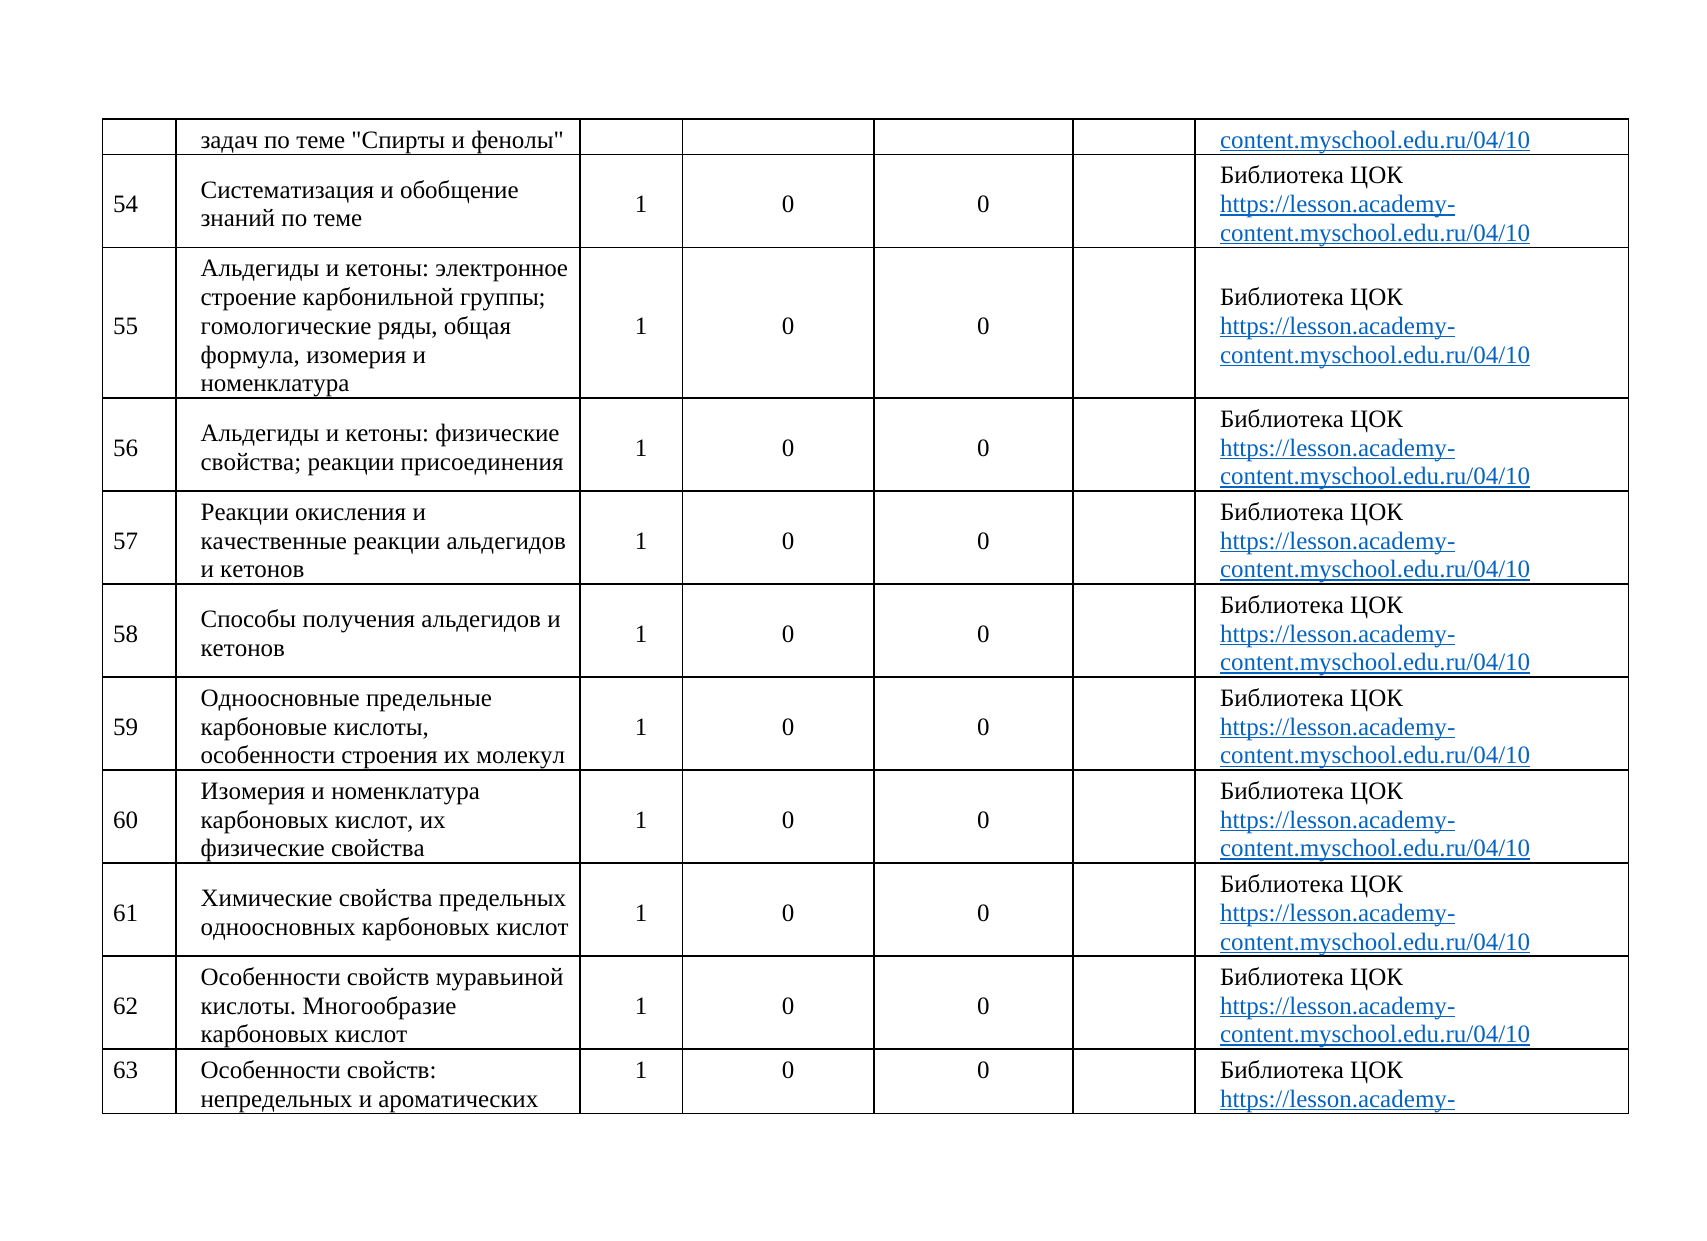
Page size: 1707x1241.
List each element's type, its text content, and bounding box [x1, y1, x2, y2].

table_cell 1 [581, 678, 682, 769]
table_cell [1074, 678, 1194, 769]
table_cell 54 [103, 155, 175, 247]
table_cell 1 [581, 1050, 682, 1113]
table_cell 58 [103, 585, 175, 676]
table_cell Альдегиды и кетоны: физические свойства; реакции присоединения [177, 399, 579, 490]
table_cell 0 [683, 120, 873, 154]
table_cell Особенности свойств муравьиной кислоты. Многообразие карбоновых кислот [177, 957, 579, 1048]
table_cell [1196, 120, 1628, 154]
table_cell 0 [875, 492, 1072, 583]
table_cell 57 [103, 492, 175, 583]
table_cell Библиотека ЦОК https://lesson.academy-content.myschool.edu.ru/04/10 [1196, 585, 1628, 676]
table_cell 55 [103, 248, 175, 397]
table_cell 1 [581, 155, 682, 247]
table_cell 1 [581, 585, 682, 676]
table_cell Библиотека ЦОК https://lesson.academy-content.myschool.edu.ru/04/10 [1196, 771, 1628, 862]
table_cell 1 [581, 864, 682, 955]
table_cell 60 [103, 771, 175, 862]
table_cell 0 [683, 248, 873, 397]
table_cell 1 [581, 248, 682, 397]
table_cell Библиотека ЦОК https://lesson.academy-content.myschool.edu.ru/04/10 [1196, 399, 1628, 490]
table_cell [1074, 399, 1194, 490]
table_cell [1074, 248, 1194, 397]
table_cell 1 [581, 492, 682, 583]
table_cell 0 [683, 957, 873, 1048]
table_cell [1074, 771, 1194, 862]
table_cell 0 [683, 864, 873, 955]
table_cell [1074, 120, 1194, 154]
table_cell Библиотека ЦОК https://lesson.academy-content.myschool.edu.ru/04/10 [1196, 248, 1628, 397]
table_cell 0 [683, 399, 873, 490]
table_cell 0 [683, 492, 873, 583]
table_cell 0 [683, 678, 873, 769]
table_cell [1074, 155, 1194, 247]
table_cell 0 [875, 957, 1072, 1048]
table_cell Альдегиды и кетоны: электронное строение карбонильной группы; гомологические ряды, общая формула, изомерия и номенклатура [177, 248, 579, 397]
table_cell 0 [875, 771, 1072, 862]
table_cell 53 [103, 120, 175, 154]
table_cell 0 [875, 1050, 1072, 1113]
table_cell 0 [875, 864, 1072, 955]
table_cell 56 [103, 399, 175, 490]
table_cell [1074, 864, 1194, 955]
table_cell 0 [875, 678, 1072, 769]
table_cell Библиотека ЦОК https://lesson.academy-content.myschool.edu.ru/04/10 [1196, 155, 1628, 247]
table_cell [1196, 1050, 1628, 1113]
table_cell 0 [875, 248, 1072, 397]
table_cell 63 [103, 1050, 175, 1113]
table_cell 0 [683, 155, 873, 247]
table_cell Библиотека ЦОК https://lesson.academy-content.myschool.edu.ru/04/10 [1196, 492, 1628, 583]
table_cell Библиотека ЦОК https://lesson.academy-content.myschool.edu.ru/04/10 [1196, 957, 1628, 1048]
table_cell Изомерия и номенклатура карбоновых кислот, их физические свойства [177, 771, 579, 862]
table_cell 59 [103, 678, 175, 769]
table_cell 0 [683, 771, 873, 862]
table_cell 1 [581, 957, 682, 1048]
table_cell 0 [875, 585, 1072, 676]
table_cell 62 [103, 957, 175, 1048]
table_cell Одноосновные предельные карбоновые кислоты, особенности строения их молекул [177, 678, 579, 769]
table_cell Библиотека ЦОК https://lesson.academy-content.myschool.edu.ru/04/10 [1196, 678, 1628, 769]
table_cell [1074, 492, 1194, 583]
table_cell 61 [103, 864, 175, 955]
table_cell [1074, 1050, 1194, 1113]
table_cell 1 [875, 120, 1072, 154]
table_cell 0 [683, 585, 873, 676]
table_cell [1074, 585, 1194, 676]
table_cell Библиотека ЦОК https://lesson.academy-content.myschool.edu.ru/04/10 [1196, 864, 1628, 955]
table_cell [177, 120, 579, 154]
table_cell 0 [683, 1050, 873, 1113]
table_cell Химические свойства предельных одноосновных карбоновых кислот [177, 864, 579, 955]
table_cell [177, 1050, 579, 1113]
table_cell Систематизация и обобщение знаний по теме [177, 155, 579, 247]
table_cell [1074, 957, 1194, 1048]
table_cell Способы получения альдегидов и кетонов [177, 585, 579, 676]
table_cell 0 [875, 399, 1072, 490]
table_cell 1 [581, 771, 682, 862]
table_cell Реакции окисления и качественные реакции альдегидов и кетонов [177, 492, 579, 583]
table_cell 1 [581, 120, 682, 154]
table_cell 0 [875, 155, 1072, 247]
table_cell 1 [581, 399, 682, 490]
